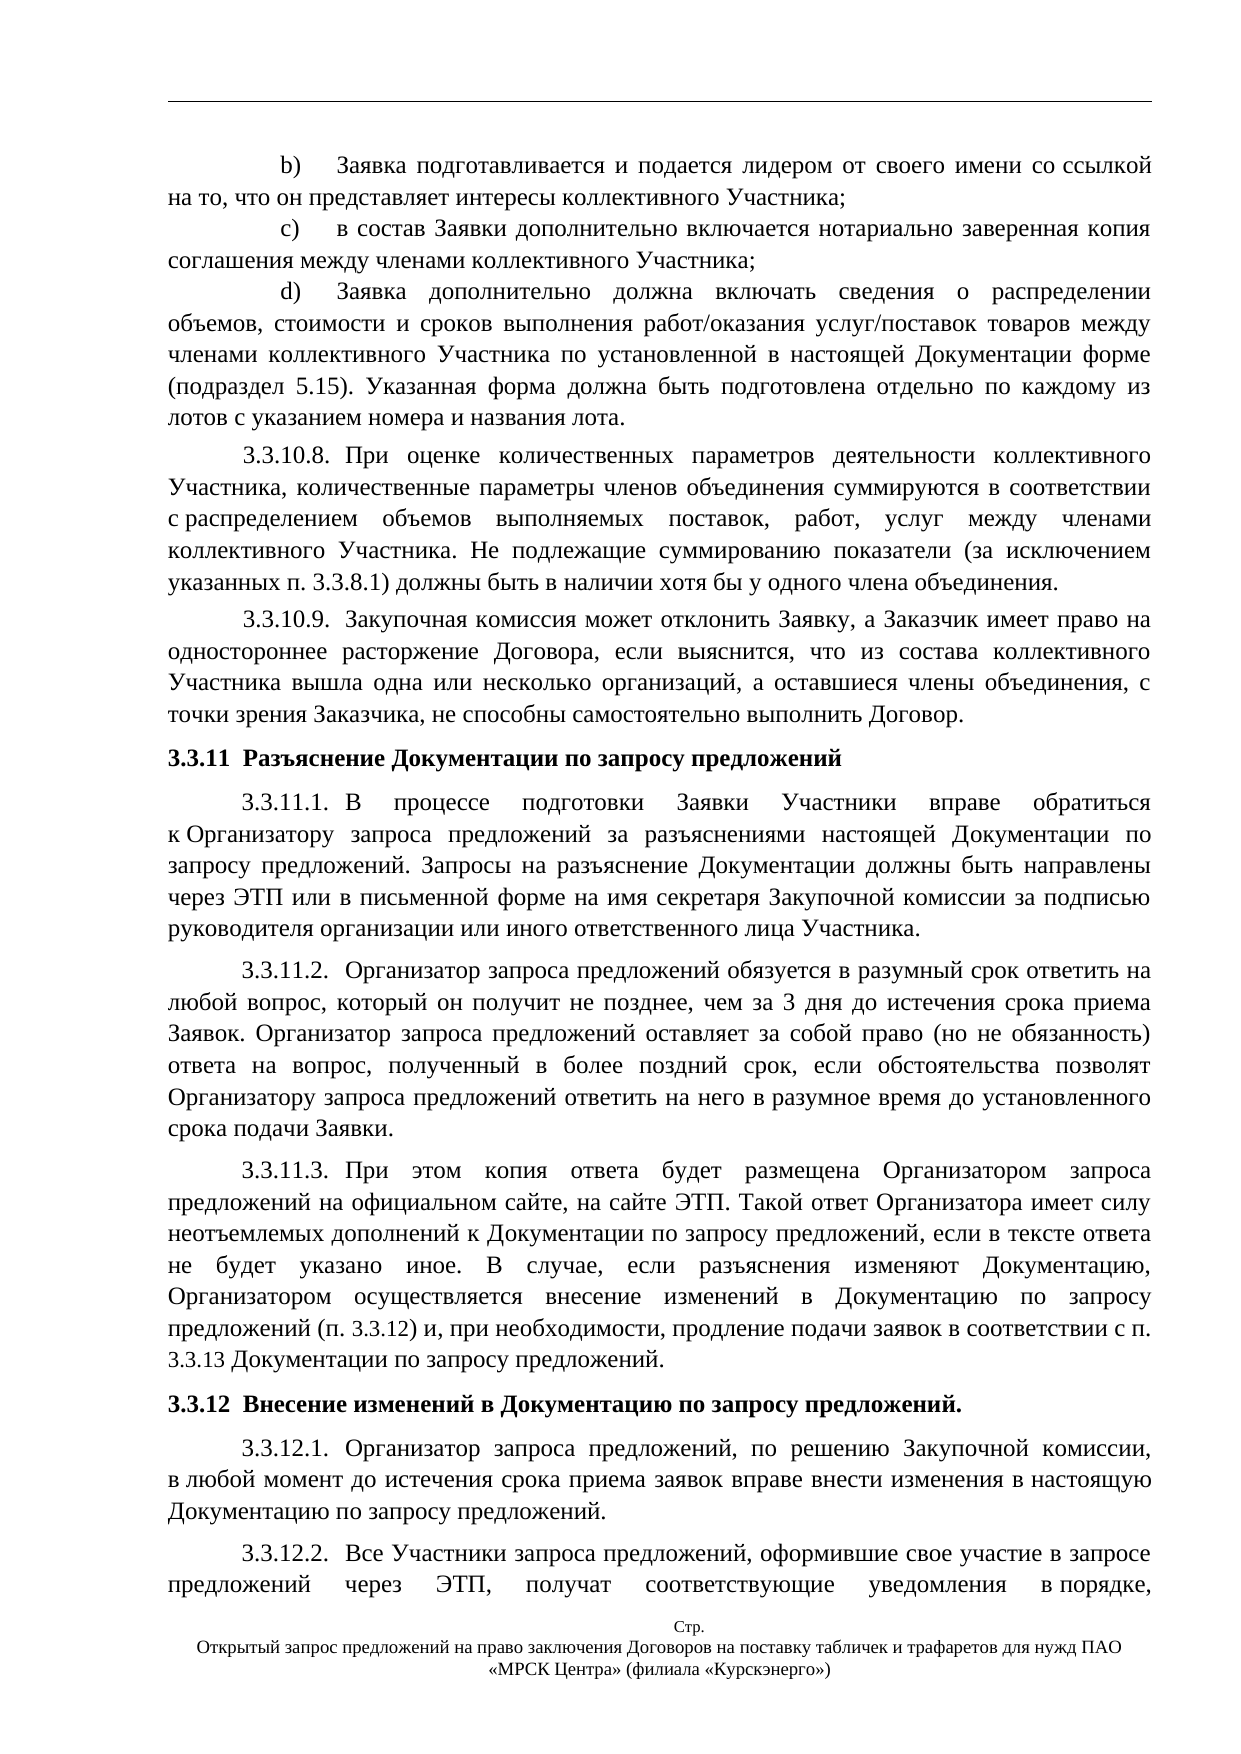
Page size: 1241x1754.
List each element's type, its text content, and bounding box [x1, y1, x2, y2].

list Организатор запроса предложений, по решению Закупочной комиссии, в любой момент до истечения срока приема заявок вправе внести изменения в настоящую Документацию по запросу предложений. [168, 1433, 1152, 1524]
list Организатор запроса предложений обязуется в разумный срок ответить на любой вопрос, который он получит не позднее, чем за 3 дня до истечения срока приема Заявок. Организатор запроса предложений оставляет за собой право (но не обязанность) ответа на вопрос, полученный в более поздний срок, если обстоятельства позволят Организатору запроса предложений ответить на него в разумное время до установленного срока подачи Заявки. [168, 955, 1152, 1142]
list Заявка подготавливается и подается лидером от своего имени со ссылкой на то, что он представляет интересы коллективного Участника; [168, 150, 1152, 210]
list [168, 1538, 1152, 1598]
list Заявка дополнительно должна включать сведения о распределении объемов, стоимости и сроков выполнения работ/оказания услуг/поставок товаров между членами коллективного Участника по установленной в настоящей Документации форме (подраздел 5.15). Указанная форма должна быть подготовлена отдельно по каждому из лотов с указанием номера и названия лота. [168, 276, 1152, 431]
list Закупочная комиссия может отклонить Заявку, а Заказчик имеет право на одностороннее расторжение Договора, если выяснится, что из состава коллективного Участника вышла одна или несколько организаций, а оставшиеся члены объединения, с точки зрения Заказчика, не способны самостоятельно выполнить Договор. [168, 604, 1152, 728]
subtitle Разъяснение Документации по запросу предложений [168, 743, 1152, 772]
list В процессе подготовки Заявки Участники вправе обратиться к Организатору запроса предложений за разъяснениями настоящей Документации по запросу предложений. Запросы на разъяснение Документации должны быть направлены через ЭТП или в письменной форме на имя секретаря Закупочной комиссии за подписью руководителя организации или иного ответственного лица Участника. [168, 787, 1152, 942]
subtitle Внесение изменений в Документацию по запросу предложений. [168, 1389, 1152, 1417]
list При оценке количественных параметров деятельности коллективного Участника, количественные параметры членов объединения суммируются в соответствии с распределением объемов выполняемых поставок, работ, услуг между членами коллективного Участника. Не подлежащие суммированию показатели (за исключением указанных п. 3.3.8.1) должны быть в наличии хотя бы у одного члена объединения. [168, 440, 1152, 595]
list При этом копия ответа будет размещена Организатором запроса предложений на официальном сайте, на сайте ЭТП. Такой ответ Организатора имеет силу неотъемлемых дополнений к Документации по запросу предложений, если в тексте ответа не будет указано иное. В случае, если разъяснения изменяют Документацию, Организатором осуществляется внесение изменений в Документацию по запросу предложений (п. 3.3.12) и, при необходимости, продление подачи заявок в соответствии с п. 3.3.13 Документации по запросу предложений. [168, 1155, 1152, 1373]
list в состав Заявки дополнительно включается нотариально заверенная копия соглашения между членами коллективного Участника; [168, 213, 1152, 273]
